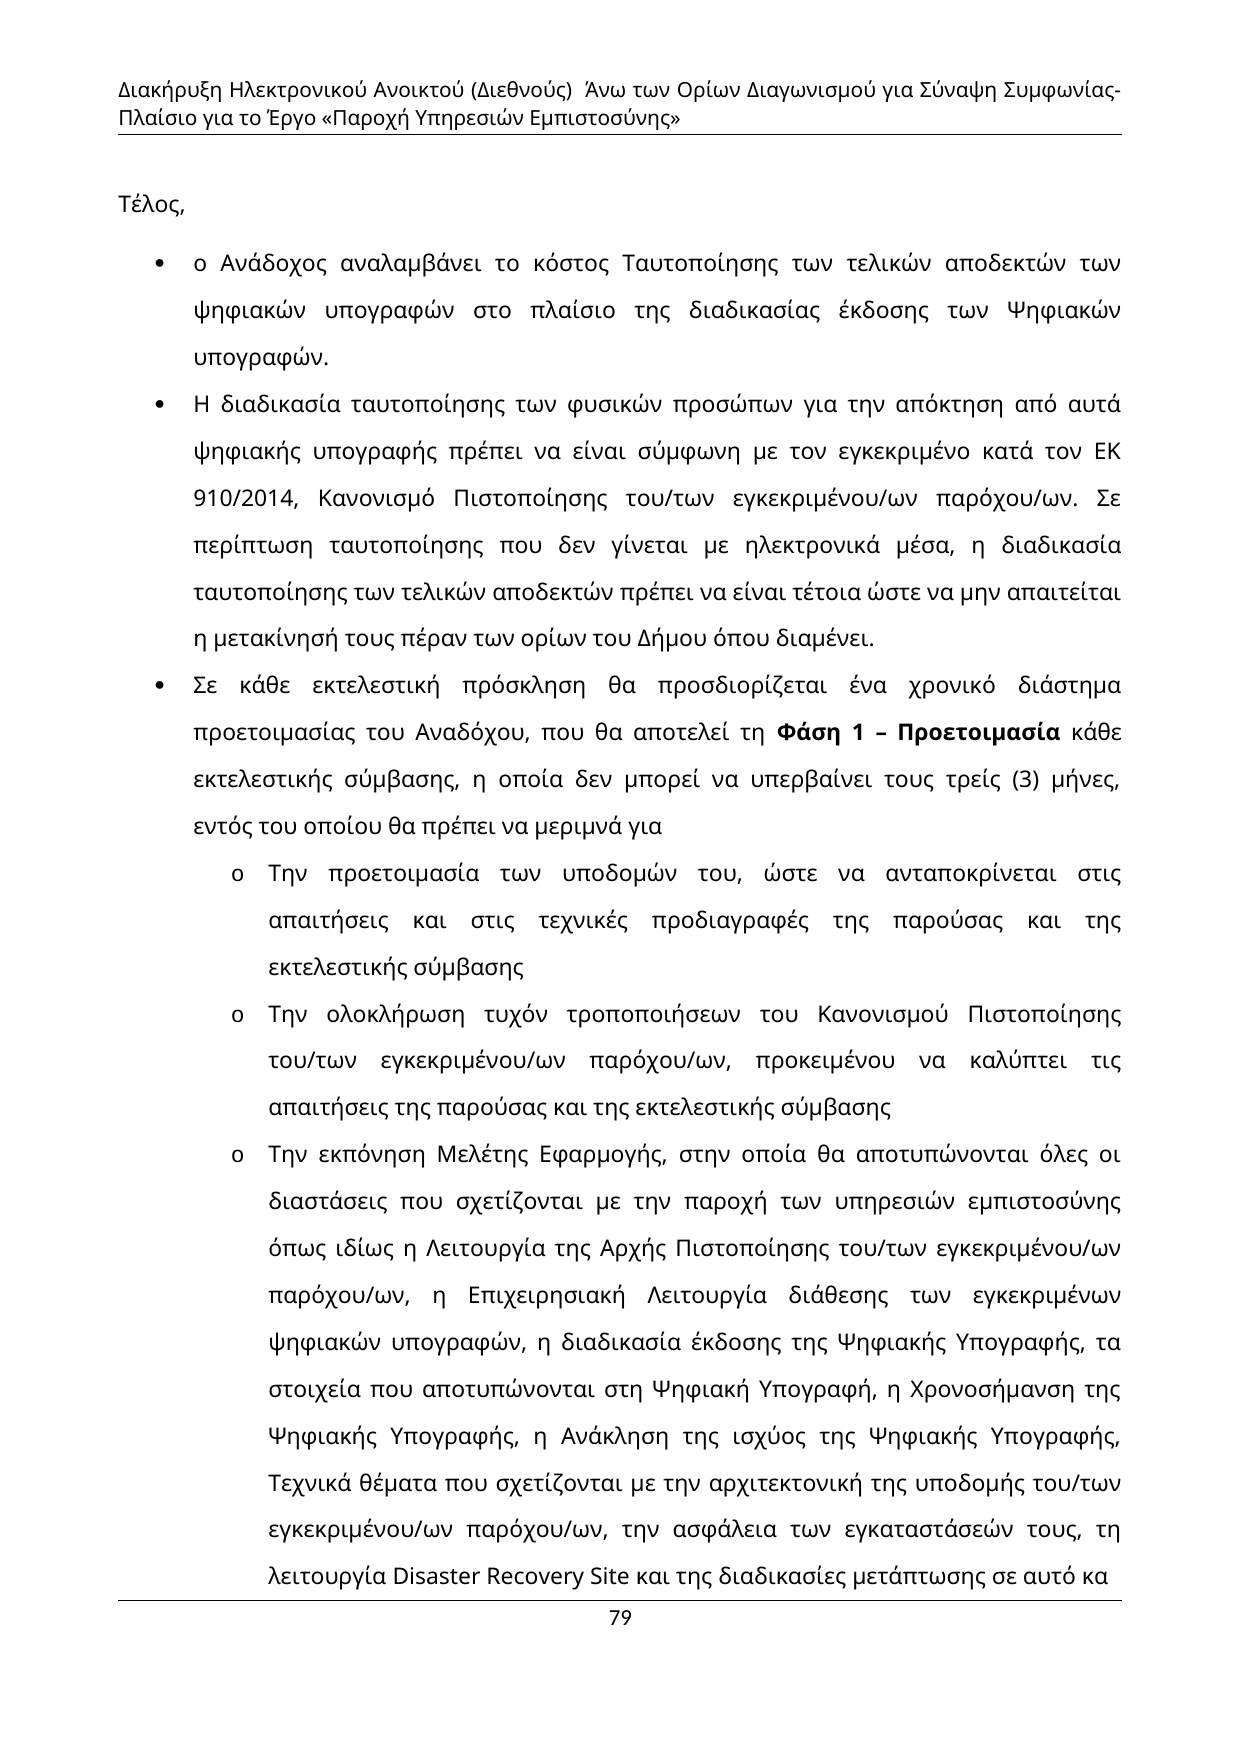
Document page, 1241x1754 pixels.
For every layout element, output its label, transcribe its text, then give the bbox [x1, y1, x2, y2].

list Την ολοκλήρωση τυχόν τροποποιήσεων του Κανονισμού Πιστοποίησης του/των εγκεκριμένου/ων παρόχου/ων, προκειμένου να καλύπτει τις απαιτήσεις της παρούσας και της εκτελεστικής σύμβασης [231, 997, 1122, 1123]
list Την εκπόνηση Μελέτης Εφαρμογής, στην οποία θα αποτυπώνονται όλες οι διαστάσεις που σχετίζονται με την παροχή των υπηρεσιών εμπιστοσύνης όπως ιδίως η Λειτουργία της Αρχής Πιστοποίησης του/των εγκεκριμένου/ων παρόχου/ων, η Επιχειρησιακή Λειτουργία διάθεσης των εγκεκριμένων ψηφιακών υπογραφών, η διαδικασία έκδοσης της Ψηφιακής Υπογραφής, τα στοιχεία που αποτυπώνονται στη Ψηφιακή Υπογραφή, η Χρονοσήμανση της Ψηφιακής Υπογραφής, η Ανάκληση της ισχύος της Ψηφιακής Υπογραφής, Τεχνικά θέματα που σχετίζονται με την αρχιτεκτονική της υποδομής του/των εγκεκριμένου/ων παρόχου/ων, την ασφάλεια των εγκαταστάσεών τους, τη λειτουργία Disaster Recovery Site και της διαδικασίες μετάπτωσης σε αυτό κα [231, 1138, 1122, 1591]
text Τέλος, [118, 188, 1122, 219]
list Η διαδικασία ταυτοποίησης των φυσικών προσώπων για την απόκτηση από αυτά ψηφιακής υπογραφής πρέπει να είναι σύμφωνη με τον εγκεκριμένο κατά τον ΕΚ 910/2014, Κανονισμό Πιστοποίησης του/των εγκεκριμένου/ων παρόχου/ων. Σε περίπτωση ταυτοποίησης που δεν γίνεται με ηλεκτρονικά μέσα, η διαδικασία ταυτοποίησης των τελικών αποδεκτών πρέπει να είναι τέτοια ώστε να μην απαιτείται η μετακίνησή τους πέραν των ορίων του Δήμου όπου διαμένει. [156, 388, 1122, 654]
list Την προετοιμασία των υποδομών του, ώστε να ανταποκρίνεται στις απαιτήσεις και στις τεχνικές προδιαγραφές της παρούσας και της εκτελεστικής σύμβασης [231, 857, 1122, 982]
list Σε κάθε εκτελεστική πρόσκληση θα προσδιορίζεται ένα χρονικό διάστημα προετοιμασίας του Αναδόχου, που θα αποτελεί τη Φάση 1 – Προετοιμασία κάθε εκτελεστικής σύμβασης, η οποία δεν μπορεί να υπερβαίνει τους τρείς (3) μήνες, εντός του οποίου θα πρέπει να μεριμνά για [156, 669, 1122, 841]
list ο Ανάδοχος αναλαμβάνει το κόστος Ταυτοποίησης των τελικών αποδεκτών των ψηφιακών υπογραφών στο πλαίσιο της διαδικασίας έκδοσης των Ψηφιακών υπογραφών. [156, 247, 1122, 372]
